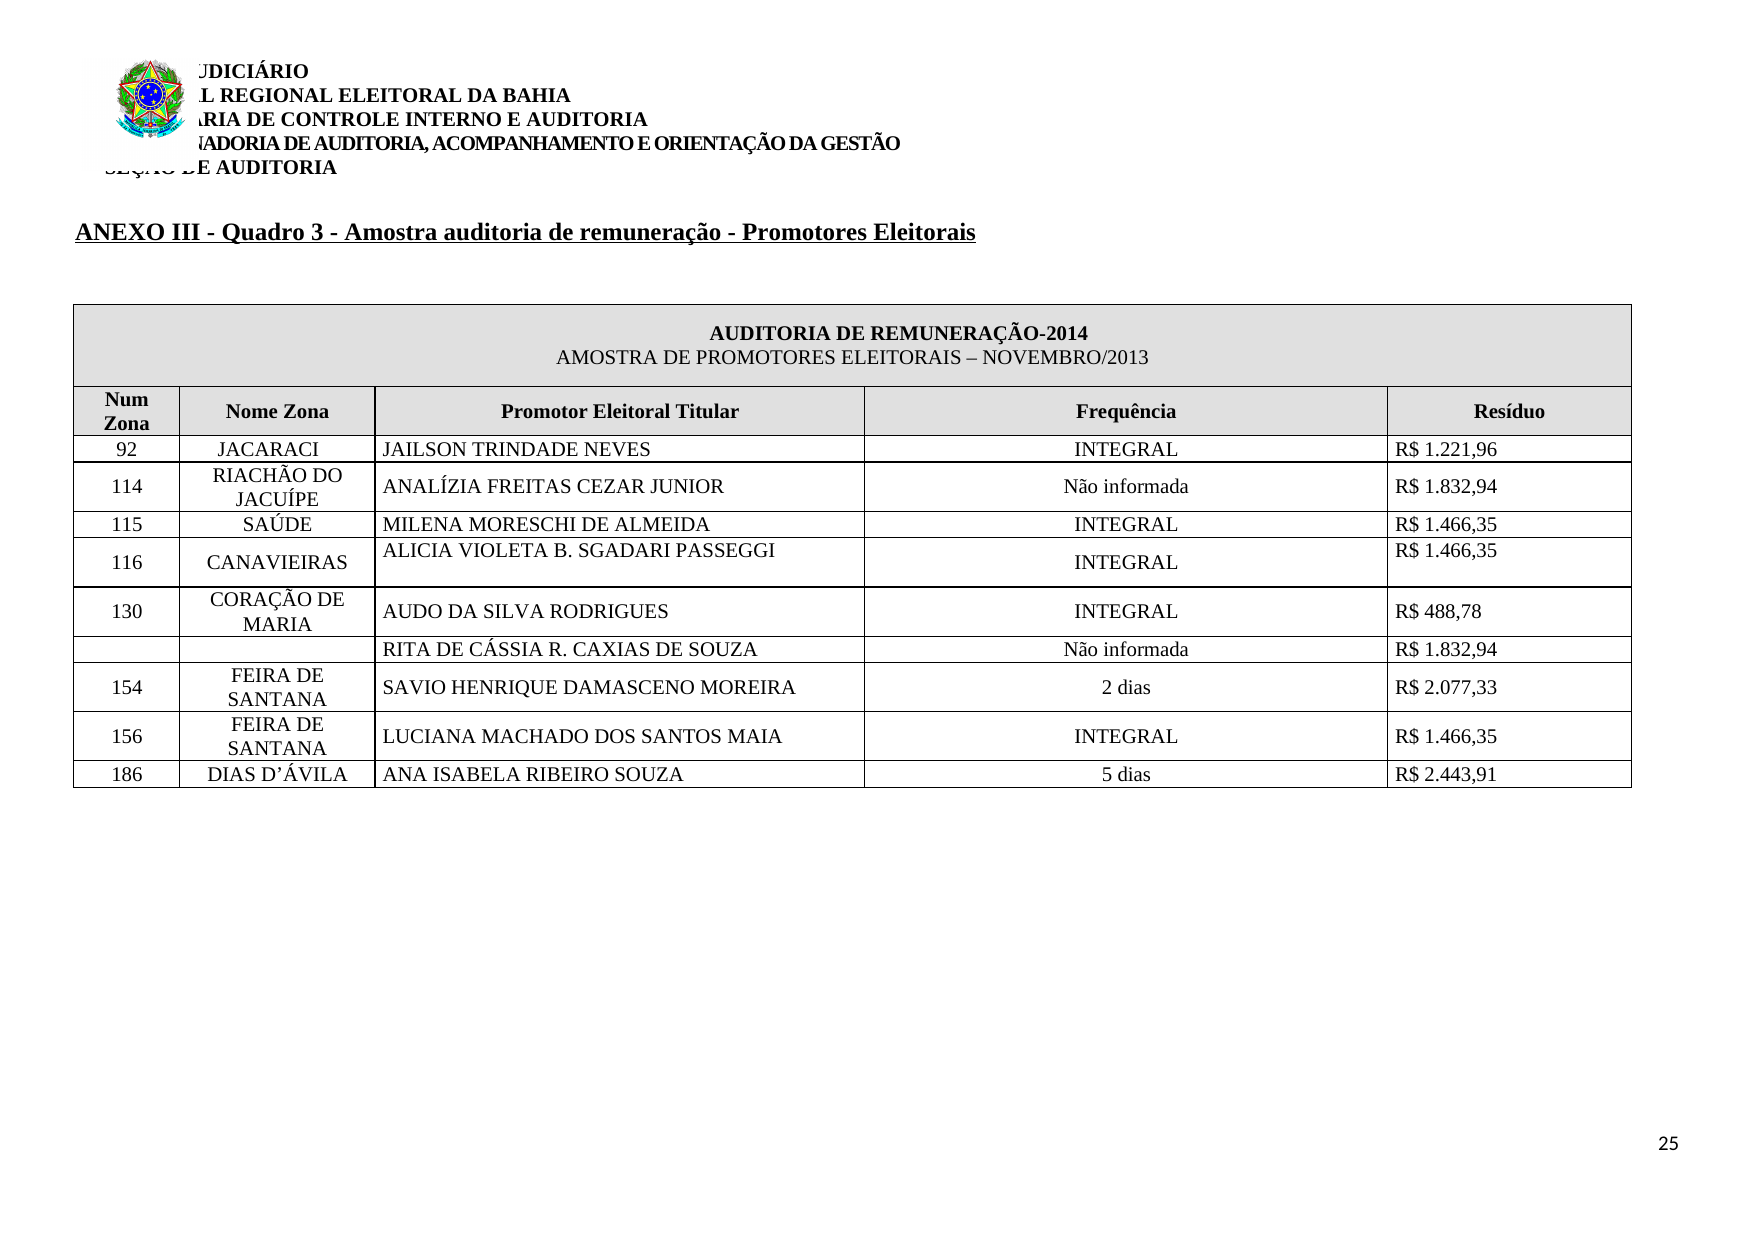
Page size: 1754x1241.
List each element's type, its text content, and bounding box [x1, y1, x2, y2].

table_cell [74, 637, 179, 662]
picture [81, 58, 199, 171]
table_cell INTEGRAL [865, 436, 1387, 461]
table_cell RITA DE CÁSSIA R. CAXIAS DE SOUZA [376, 637, 864, 662]
table_cell R$ 1.832,94 [1388, 463, 1631, 511]
table_cell ANA ISABELA RIBEIRO SOUZA [376, 761, 864, 787]
table_cell MILENA MORESCHI DE ALMEIDA [376, 512, 864, 537]
table_cell Num Zona [74, 387, 179, 435]
table_cell AUDO DA SILVA RODRIGUES [376, 588, 864, 636]
table_cell CORAÇÃO DE MARIA [180, 588, 374, 636]
table_cell Promotor Eleitoral Titular [376, 387, 864, 435]
table_cell RIACHÃO DO JACUÍPE [180, 463, 374, 511]
table_cell R$ 1.832,94 [1388, 637, 1631, 662]
table_cell R$ 1.466,35 [1388, 512, 1631, 537]
table_cell 115 [74, 512, 179, 537]
table_cell 186 [74, 761, 179, 787]
table_cell DIAS D’ÁVILA [180, 761, 374, 787]
table_cell R$ 2.077,33 [1388, 663, 1631, 711]
table_cell INTEGRAL [865, 538, 1387, 586]
table_cell ALICIA VIOLETA B. SGADARI PASSEGGI [376, 538, 864, 586]
table_cell 154 [74, 663, 179, 711]
table_cell 156 [74, 712, 179, 760]
table_cell 130 [74, 588, 179, 636]
table_cell R$ 1.221,96 [1388, 436, 1631, 461]
table_cell SAVIO HENRIQUE DAMASCENO MOREIRA [376, 663, 864, 711]
table_cell LUCIANA MACHADO DOS SANTOS MAIA [376, 712, 864, 760]
table_header AUDITORIA DE REMUNERAÇÃO-2014 AMOSTRA DE PROMOTORES ELEITORAIS – NOVEMBRO/2013 [74, 305, 1631, 386]
table_cell 92 [74, 436, 179, 461]
table_cell R$ 1.466,35 [1388, 538, 1631, 586]
table_cell 114 [74, 463, 179, 511]
table_cell FEIRA DE SANTANA [180, 712, 374, 760]
table_cell INTEGRAL [865, 512, 1387, 537]
table_cell Não informada [865, 637, 1387, 662]
table_cell R$ 2.443,91 [1388, 761, 1631, 787]
table_cell 5 dias [865, 761, 1387, 787]
table_cell 2 dias [865, 663, 1387, 711]
table_cell FEIRA DE SANTANA [180, 663, 374, 711]
table_cell Nome Zona [180, 387, 374, 435]
table_cell ANALÍZIA FREITAS CEZAR JUNIOR [376, 463, 864, 511]
table_cell CANAVIEIRAS [180, 538, 374, 586]
table_cell Não informada [865, 463, 1387, 511]
table_cell Frequência [865, 387, 1387, 435]
table_cell 116 [74, 538, 179, 586]
table_cell INTEGRAL [865, 588, 1387, 636]
table_cell R$ 1.466,35 [1388, 712, 1631, 760]
text ANEXO III - Quadro 3 - Amostra auditoria de remuneração - Promotores Eleitorais [75, 217, 1679, 246]
table_cell JAILSON TRINDADE NEVES [376, 436, 864, 461]
table_cell Resíduo [1388, 387, 1631, 435]
table_cell R$ 488,78 [1388, 588, 1631, 636]
table_cell INTEGRAL [865, 712, 1387, 760]
table_cell JACARACI [180, 436, 374, 461]
table_cell SAÚDE [180, 512, 374, 537]
table_cell [180, 637, 374, 662]
